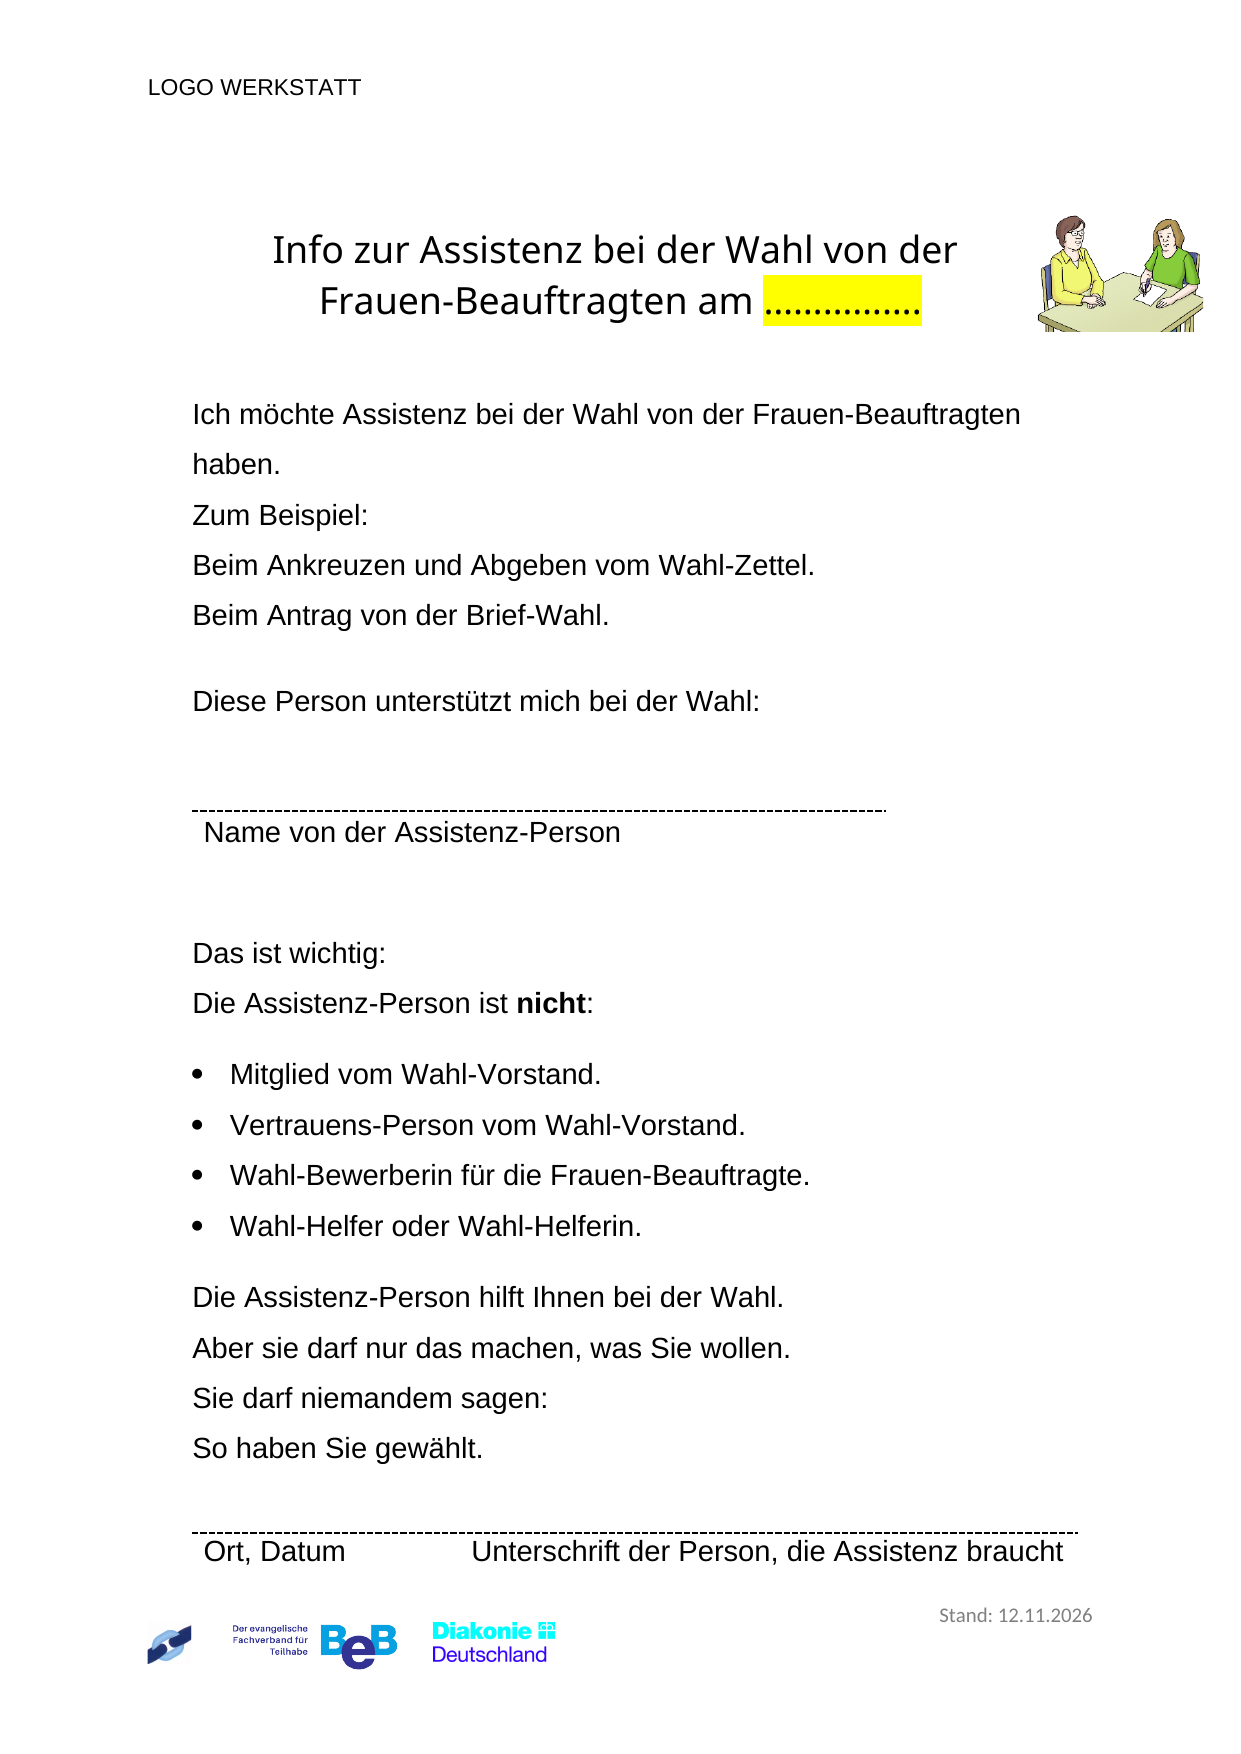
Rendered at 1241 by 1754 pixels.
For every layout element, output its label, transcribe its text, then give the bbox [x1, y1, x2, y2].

text Das ist wichtig: [148, 936, 1093, 969]
text Beim Ankreuzen und Abgeben vom Wahl-Zettel. [148, 548, 1093, 581]
picture [433, 1622, 555, 1662]
text Aber sie darf nur das machen, was Sie wollen. [192, 1331, 1093, 1364]
table_header Ort, Datum [192, 1532, 457, 1602]
text Diese Person unterstützt mich bei der Wahl: [148, 684, 1093, 718]
list Mitglied vom Wahl-Vorstand. [192, 1057, 1093, 1091]
list Vertrauens-Person vom Wahl-Vorstand. [192, 1108, 1093, 1142]
list Wahl-Bewerberin für die Frauen-Beauftragte. [192, 1158, 1093, 1192]
table_header Name von der Assistenz-Person [192, 810, 886, 885]
text Ich möchte Assistenz bei der Wahl von der Frauen-Beauftragten haben. [192, 397, 1093, 481]
text Sie darf niemandem sagen: [192, 1381, 1093, 1415]
text Die Assistenz-Person hilft Ihnen bei der Wahl. [192, 1281, 1093, 1314]
text Info zur Assistenz bei der Wahl von der Frauen-Beauftragten am ……………. [148, 224, 1035, 326]
text Beim Antrag von der Brief-Wahl. [148, 598, 1093, 632]
picture [147, 1621, 192, 1664]
picture [211, 1602, 418, 1683]
list Wahl-Helfer oder Wahl-Helferin. [192, 1209, 1093, 1243]
table_header Unterschrift der Person, die Assistenz braucht [457, 1532, 1078, 1602]
text So haben Sie gewählt. [192, 1431, 1093, 1465]
picture [1035, 203, 1204, 332]
text Zum Beispiel: [148, 497, 1093, 531]
text Die Assistenz-Person ist nicht: [148, 986, 1093, 1019]
